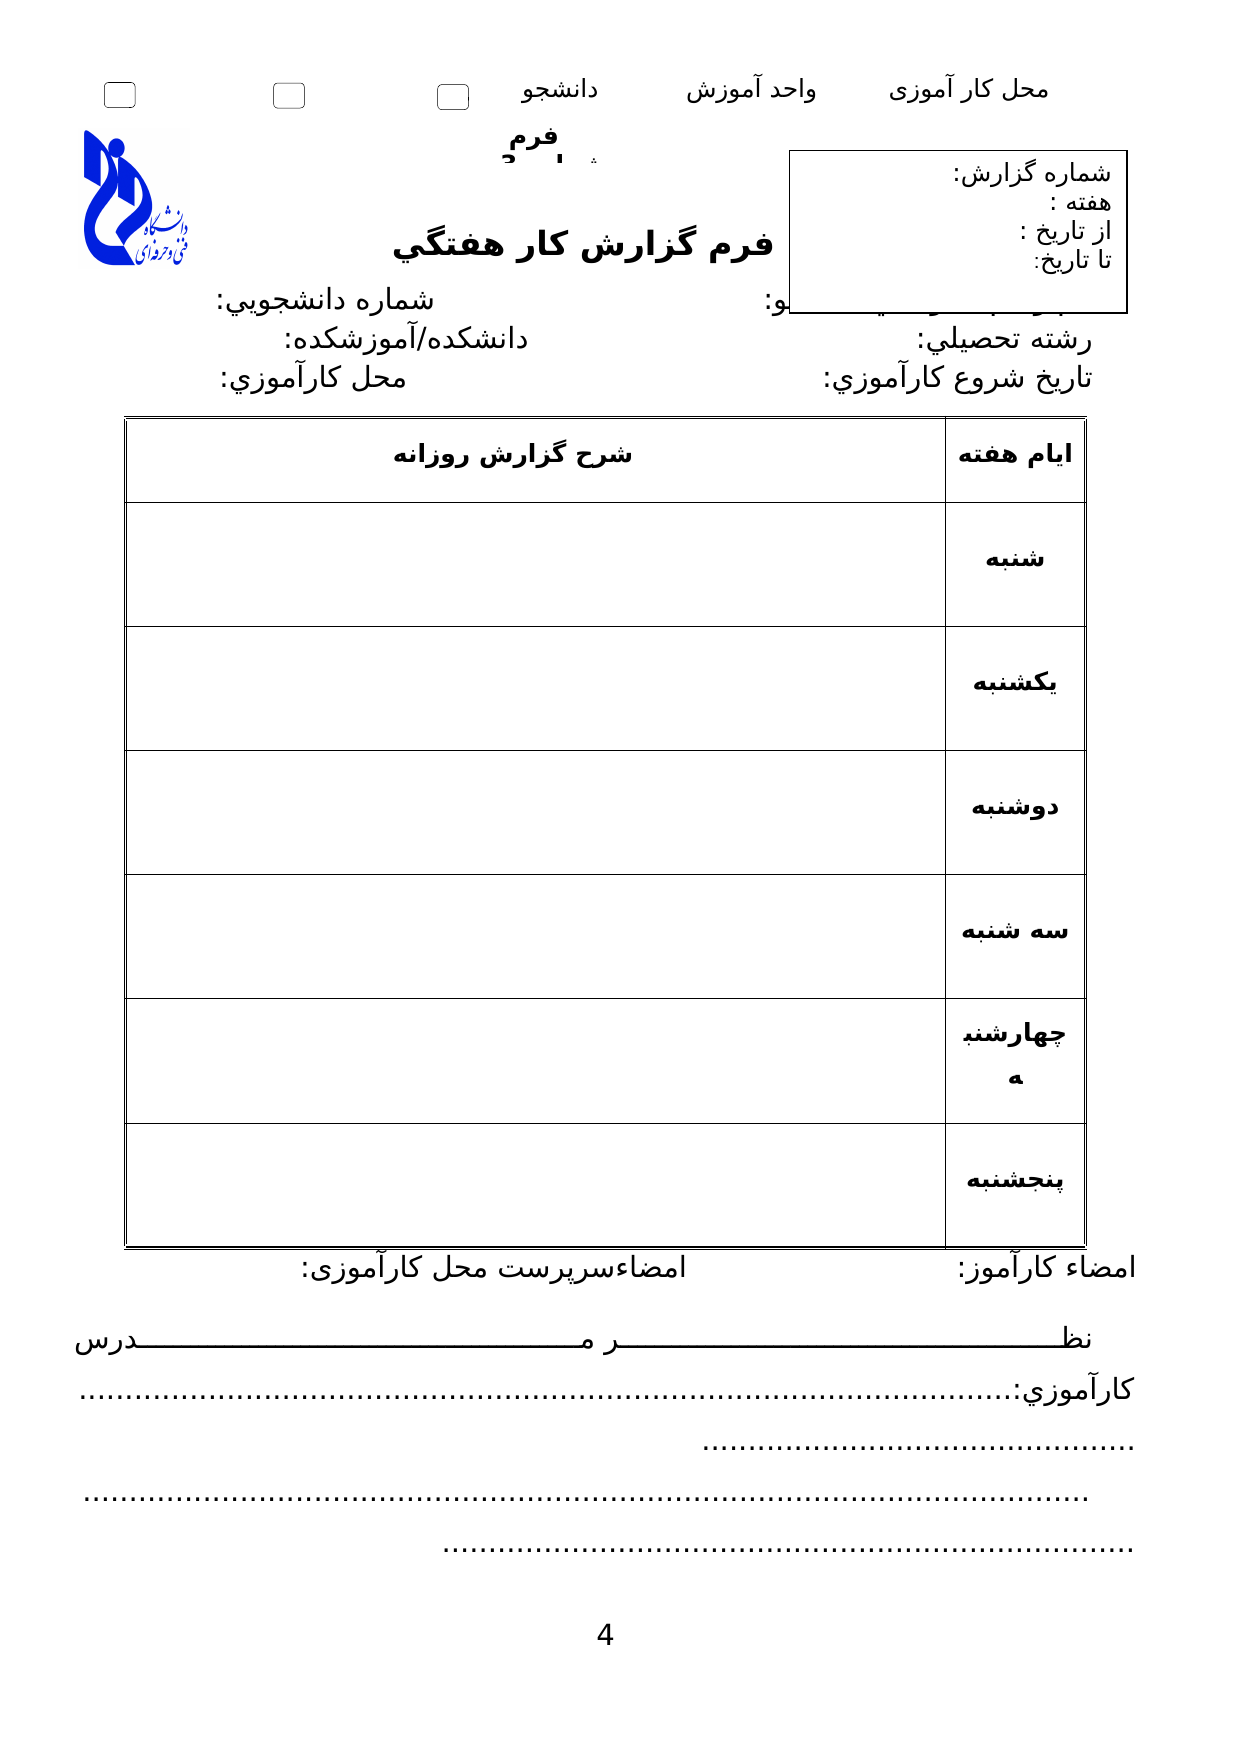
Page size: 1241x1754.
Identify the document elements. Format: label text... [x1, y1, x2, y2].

text فرم گزارش كار هفتگي [217, 224, 789, 263]
table_cell پنجشنبه [946, 1124, 1085, 1246]
table_cell چهارشنبه [946, 999, 1084, 1122]
text محل کار آموزی واحد آموزش دانشجو [74, 74, 1137, 103]
table_cell [127, 503, 945, 626]
table_cell [126, 1124, 945, 1246]
list تاريخ شروع كارآموزي: محل كارآموزي: [74, 361, 1137, 394]
list نام و نام خانوادگي دانشجو: شماره دانشجويي: [74, 283, 1137, 317]
table_cell شنبه [946, 503, 1084, 626]
table_header ایام هفته [946, 419, 1085, 502]
list نظر مدرس كارآموزي:.................................................................................................................................................... [74, 1322, 1137, 1458]
table_cell [127, 999, 945, 1122]
table_cell دوشنبه [946, 751, 1084, 874]
list رشته تحصيلي: دانشکده/آموزشکده: [74, 322, 1137, 356]
list امضاء كارآموز: امضاء‌سرپرست محل کارآموزی: [74, 442, 1137, 1284]
table_cell [127, 875, 945, 998]
table_cell يكشنبه [946, 627, 1084, 750]
table_cell [127, 751, 945, 874]
table_cell [127, 627, 945, 750]
table_cell سه شنبه [946, 875, 1084, 998]
list ........................................................................................................................................................................................ [74, 1474, 1137, 1559]
table_header شرح گزارش روزانه [126, 419, 945, 502]
